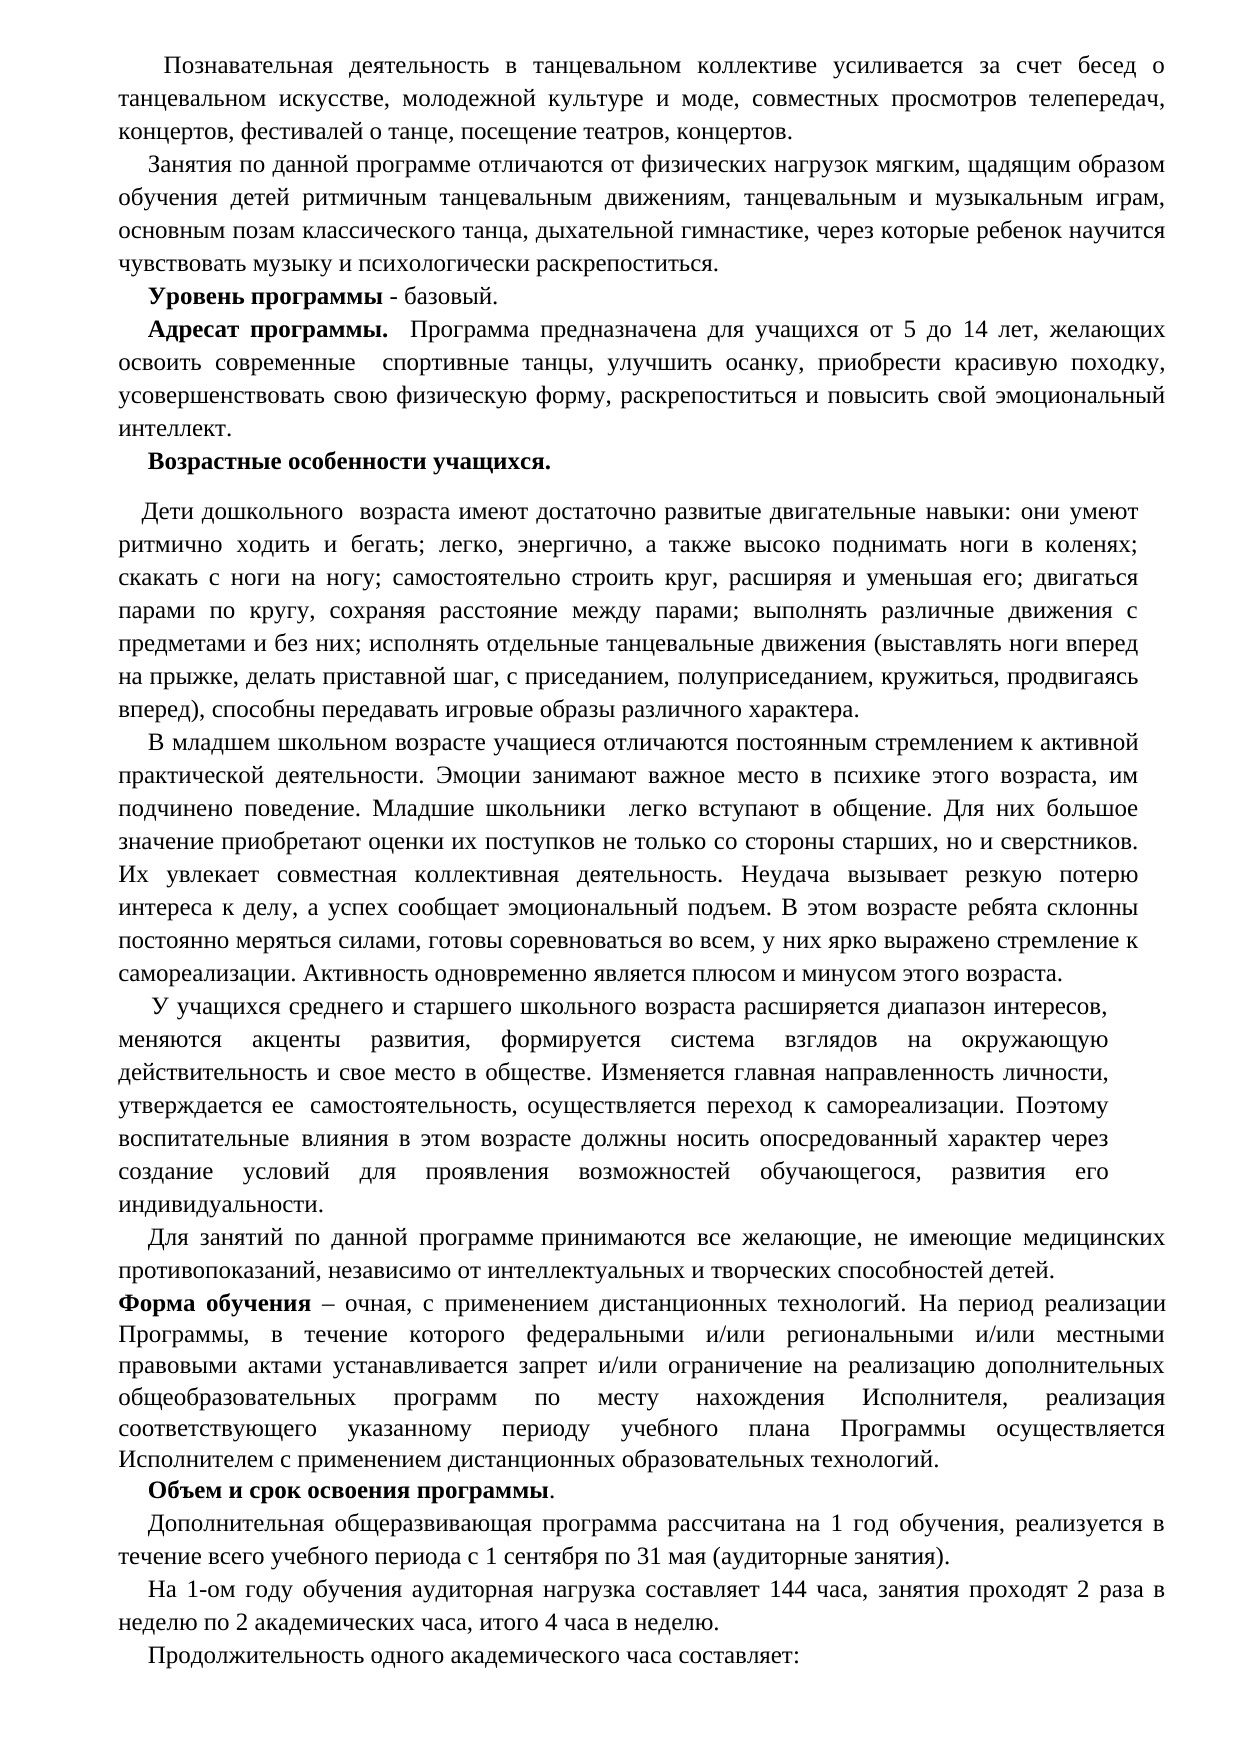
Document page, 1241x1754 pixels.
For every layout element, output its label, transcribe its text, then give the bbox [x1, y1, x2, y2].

text Форма обучения – очная, с применением дистанционных технологий. На период реализации Программы, в течение которого федеральными и/или региональными и/или местными правовыми актами устанавливается запрет и/или ограничение на реализацию дополнительных общеобразовательных программ по месту нахождения Исполнителя, реализация соответствующего указанному периоду учебного плана Программы осуществляется Исполнителем с применением дистанционных образовательных технологий. [118, 1288, 1166, 1472]
text В младшем школьном возрасте учащиеся отличаются постоянным стремлением к активной практической деятельности. Эмоции занимают важное место в психике этого возраста, им подчинено поведение. Младшие школьники легко вступают в общение. Для них большое значение приобретают оценки их поступков не только со стороны старших, но и сверстников. Их увлекает совместная коллективная деятельность. Неудача вызывает резкую потерю интереса к делу, а успех сообщает эмоциональный подъем. В этом возрасте ребята склонны постоянно меряться силами, готовы соревноваться во всем, у них ярко выражено стремление к самореализации. Активность одновременно является плюсом и минусом этого возраста. [118, 727, 1139, 987]
text Дети дошкольного возраста имеют достаточно развитые двигательные навыки: они умеют ритмично ходить и бегать; легко, энергично, а также высоко поднимать ноги в коленях; скакать с ноги на ногу; самостоятельно строить круг, расширяя и уменьшая его; двигаться парами по кругу, сохраняя расстояние между парами; выполнять различные движения с предметами и без них; исполнять отдельные танцевальные движения (выставлять ноги вперед на прыжке, делать приставной шаг, с приседанием, полуприседанием, кружиться, продвигаясь вперед), способны передавать игровые образы различного характера. [118, 496, 1139, 723]
text Занятия по данной программе отличаются от физических нагрузок мягким, щадящим образом обучения детей ритмичным танцевальным движениям, танцевальным и музыкальным играм, основным позам классического танца, дыхательной гимнастике, через которые ребенок научится чувствовать музыку и психологически раскрепоститься. [118, 149, 1166, 277]
text Для занятий по данной программе принимаются все желающие, не имеющие медицинских противопоказаний, независимо от интеллектуальных и творческих способностей детей. [118, 1222, 1166, 1284]
text Продолжительность одного академического часа составляет: [118, 1640, 1166, 1669]
text Объем и срок освоения программы. [118, 1475, 1166, 1503]
text Дополнительная общеразвивающая программа рассчитана на 1 год обучения, реализуется в течение всего учебного периода с 1 сентября по 31 мая (аудиторные занятия). [118, 1508, 1166, 1569]
text Уровень программы - базовый. [118, 281, 1166, 310]
text Адресат программы. Программа предназначена для учащихся от 5 до 14 лет, желающих освоить современные спортивные танцы, улучшить осанку, приобрести красивую походку, усовершенствовать свою физическую форму, раскрепоститься и повысить свой эмоциональный интеллект. [118, 314, 1166, 442]
text На 1-ом году обучения аудиторная нагрузка составляет 144 часа, занятия проходят 2 раза в неделю по 2 академических часа, итого 4 часа в неделю. [118, 1574, 1166, 1636]
text Возрастные особенности учащихся. [118, 446, 1166, 475]
text Познавательная деятельность в танцевальном коллективе усиливается за счет бесед о танцевальном искусстве, молодежной культуре и моде, совместных просмотров телепередач, концертов, фестивалей о танце, посещение театров, концертов. [118, 50, 1166, 145]
text У учащихся среднего и старшего школьного возраста расширяется диапазон интересов, меняются акценты развития, формируется система взглядов на окружающую действительность и свое место в обществе. Изменяется главная направленность личности, утверждается ее самостоятельность, осуществляется переход к самореализации. Поэтому воспитательные влияния в этом возрасте должны носить опосредованный характер через создание условий для проявления возможностей обучающегося, развития его индивидуальности. [118, 991, 1109, 1218]
